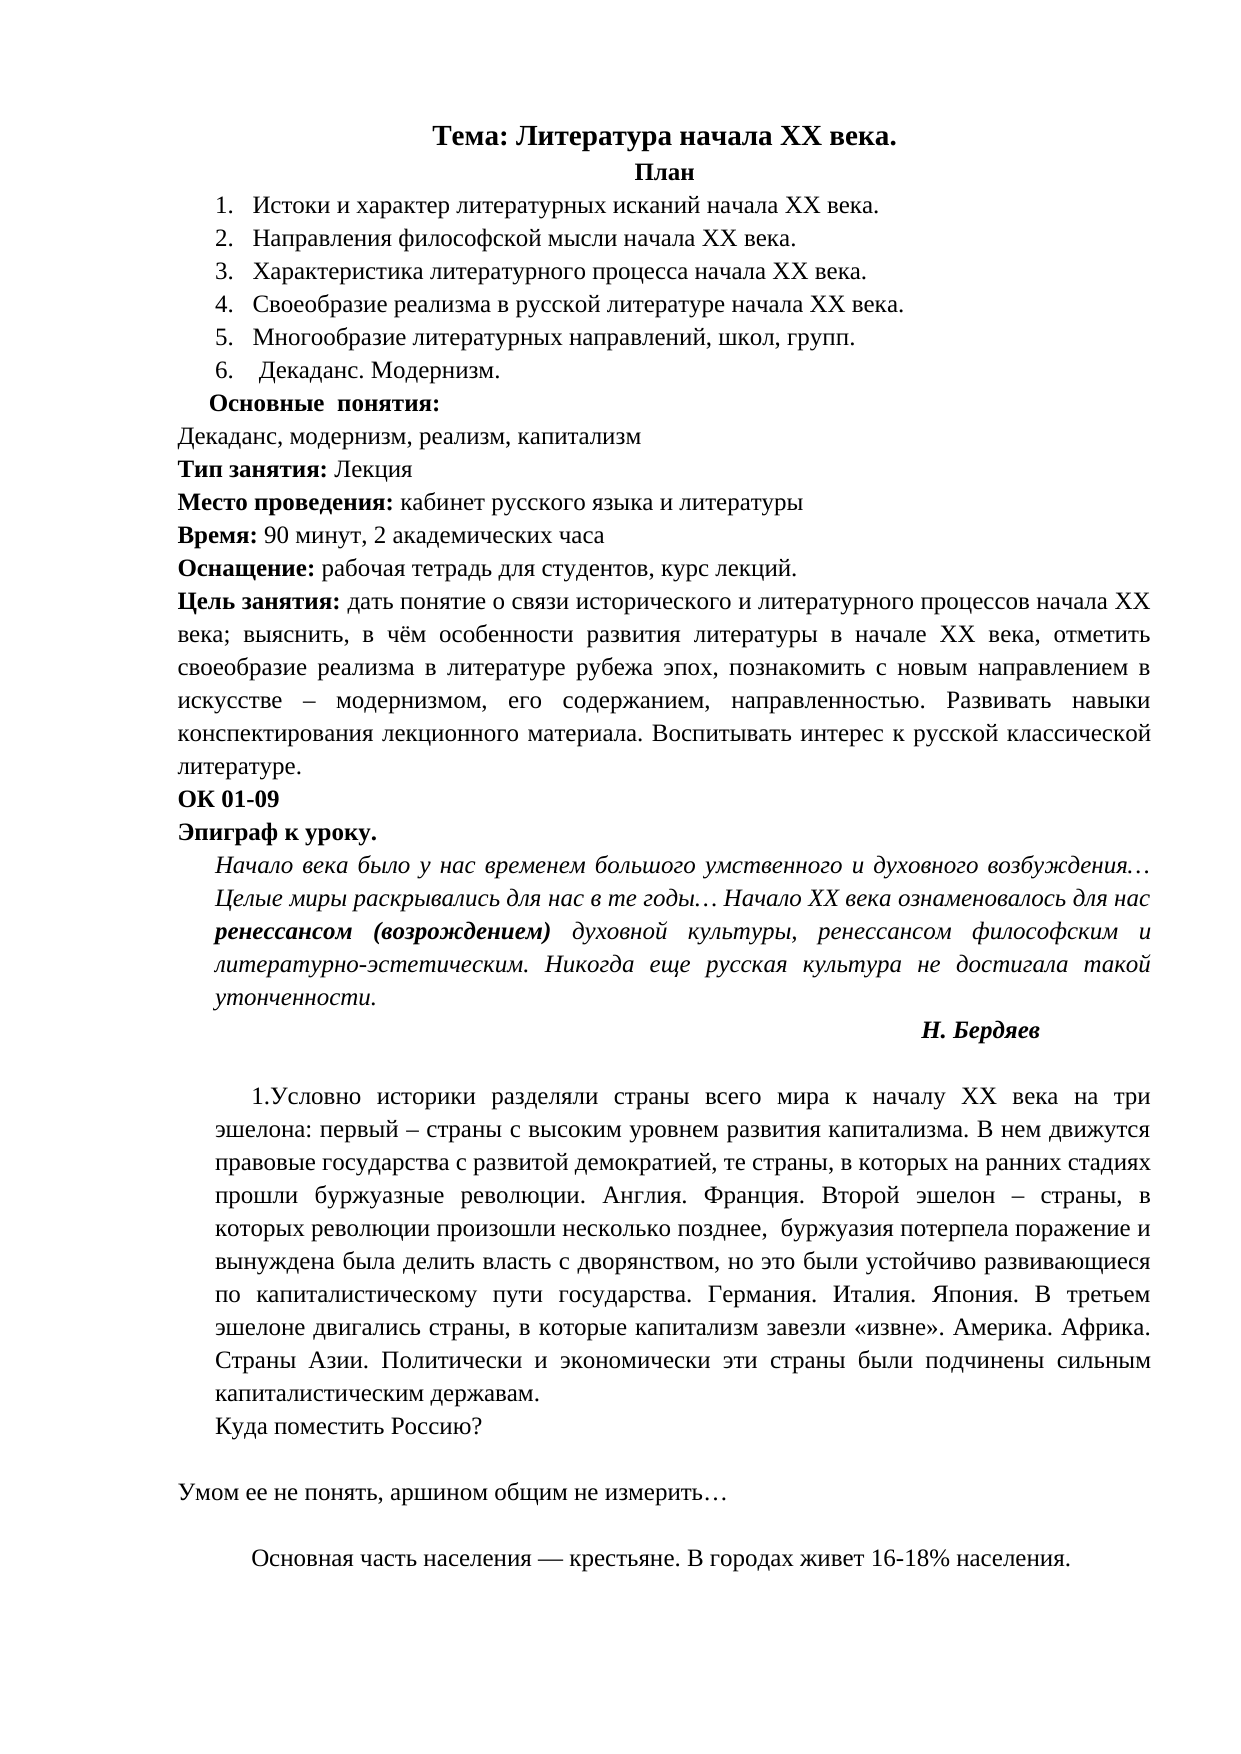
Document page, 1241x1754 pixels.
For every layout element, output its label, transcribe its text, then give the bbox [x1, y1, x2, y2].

text Декаданс, модернизм, реализм, капитализм [177, 421, 1152, 449]
text План [177, 157, 1152, 185]
text Тема: Литература начала ХХ века. [177, 118, 1152, 152]
text Тип занятия: Лекция [177, 454, 1152, 483]
text Начало века было у нас временем большого умственного и духовного возбуждения… Целые миры раскрывались для нас в те годы… Начало ХХ века ознаменовалось для нас ренессансом (возрождением) духовной культуры, ренессансом философским и литературно-эстетическим. Никогда еще русская культура не достигала такой утонченности. [215, 850, 1152, 1011]
list Характеристика литературного процесса начала ХХ века. [215, 256, 1152, 284]
text Куда поместить Россию? [177, 1411, 1152, 1440]
list Направления философской мысли начала ХХ века. [215, 223, 1152, 251]
text 1.Условно историки разделяли страны всего мира к началу ХХ века на три эшелона: первый – страны с высоким уровнем развития капитализма. В нем движутся правовые государства с развитой демократией, те страны, в которых на ранних стадиях прошли буржуазные революции. Англия. Франция. Второй эшелон – страны, в которых революции произошли несколько позднее, буржуазия потерпела поражение и вынуждена была делить власть с дворянством, но это были устойчиво развивающиеся по капиталистическому пути государства. Германия. Италия. Япония. В третьем эшелоне двигались страны, в которые капитализм завезли «извне». Америка. Африка. Страны Азии. Политически и экономически эти страны были подчинены сильным капиталистическим державам. [215, 1081, 1152, 1407]
list Своеобразие реализма в русской литературе начала ХХ века. [215, 289, 1152, 317]
text Н. Бердяев [878, 1015, 1152, 1044]
list Многообразие литературных направлений, школ, групп. [215, 322, 1152, 351]
text Эпиграф к уроку. [177, 817, 1152, 846]
text Основные понятия: [208, 388, 1120, 417]
text Умом ее не понять, аршином общим не измерить… [177, 1477, 1152, 1506]
text Цель занятия: дать понятие о связи исторического и литературного процессов начала XX века; выяснить, в чём особенности развития литературы в начале ХХ века, отметить своеобразие реализма в литературе рубежа эпох, познакомить с новым направлением в искусстве – модернизмом, его содержанием, направленностью. Развивать навыки конспектирования лекционного материала. Воспитывать интерес к русской классической литературе. [177, 586, 1152, 780]
text Место проведения: кабинет русского языка и литературы [177, 487, 1152, 516]
text Оснащение: рабочая тетрадь для студентов, курс лекций. [177, 553, 1152, 582]
list Истоки и характер литературных исканий начала ХХ века. [215, 190, 1152, 218]
list Декаданс. Модернизм. [215, 355, 1152, 383]
text Основная часть населения — крестьяне. В городах живет 16-18% населения. [177, 1543, 1152, 1572]
text Время: 90 минут, 2 академических часа [177, 520, 1152, 549]
text ОК 01-09 [177, 784, 1152, 813]
